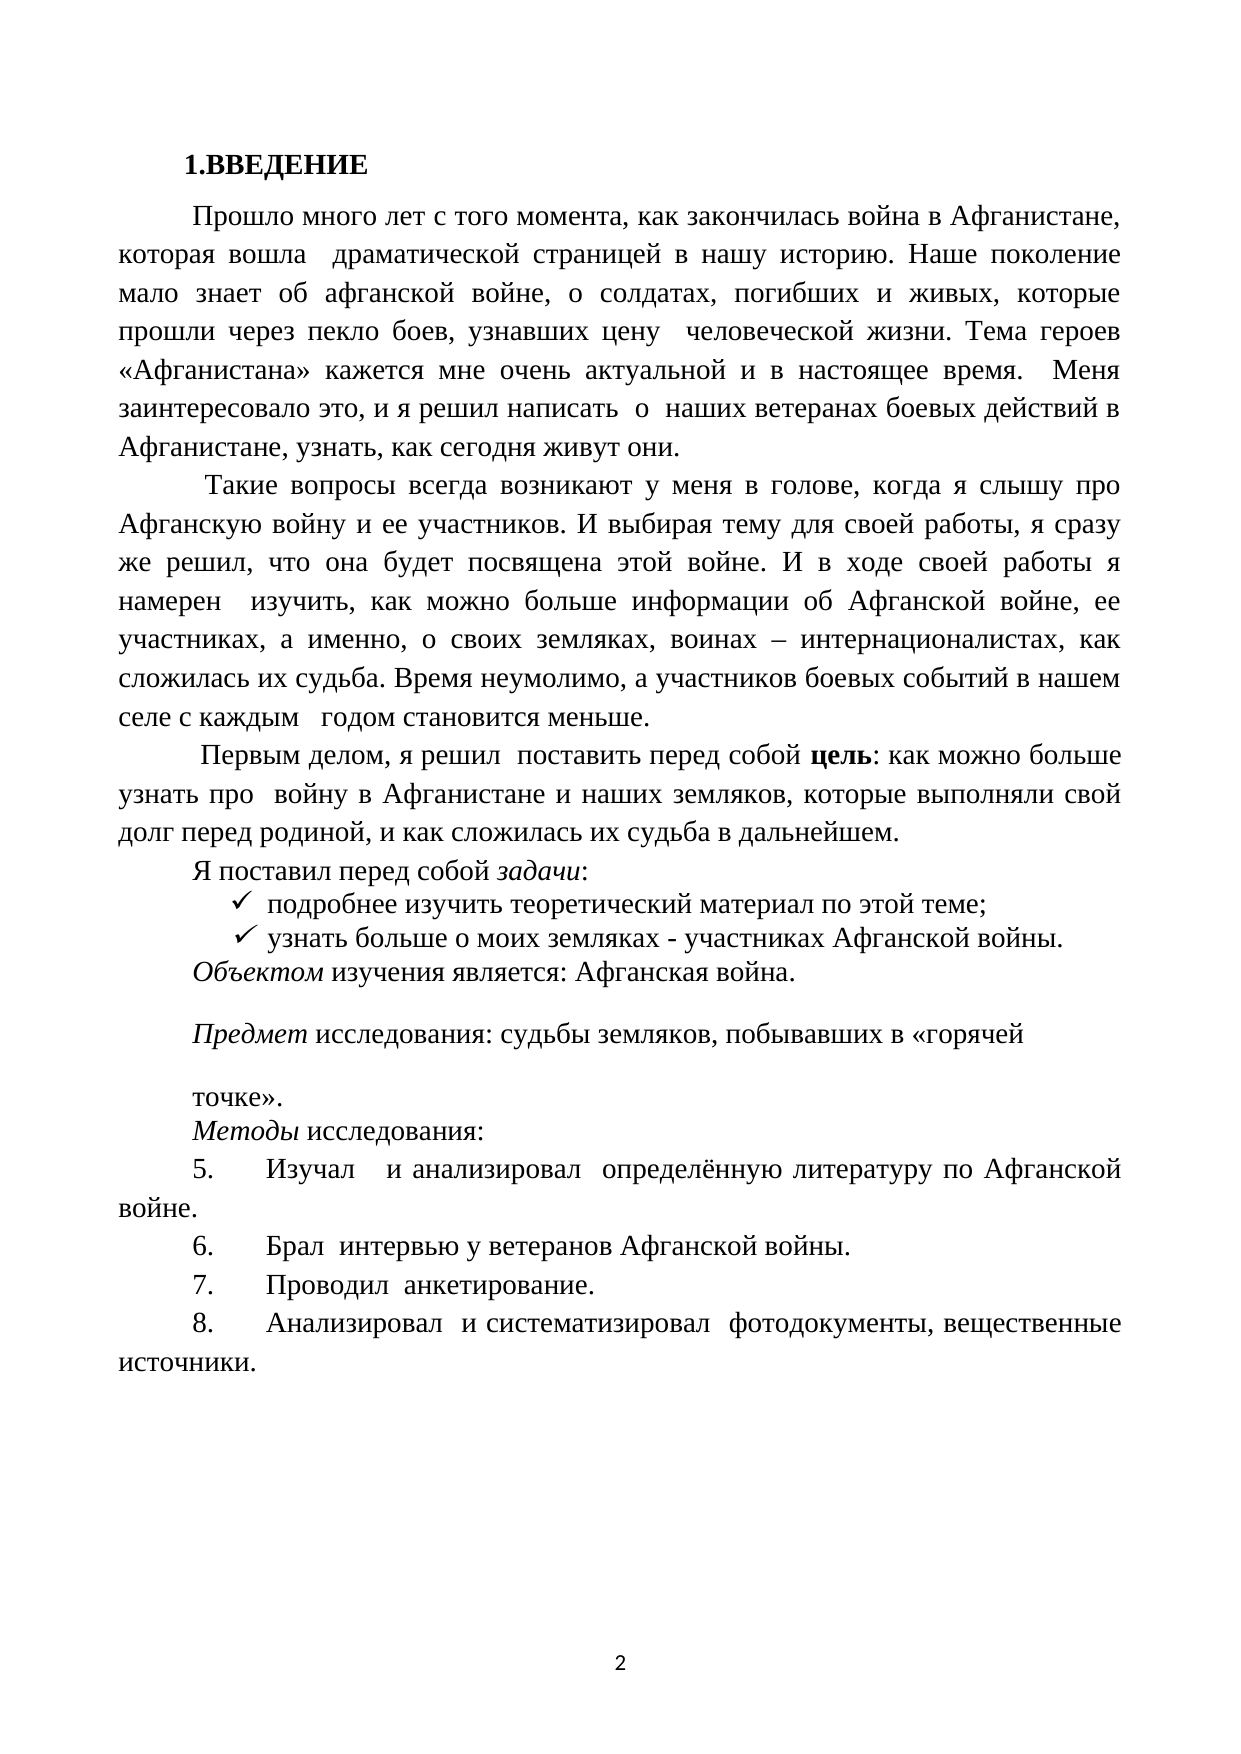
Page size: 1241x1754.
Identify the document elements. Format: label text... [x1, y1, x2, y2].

list Проводил анкетирование. [118, 1267, 1122, 1300]
text Предмет исследования: судьбы земляков, побывавших в «горячей [118, 1016, 1122, 1050]
text точке». [118, 1079, 1122, 1113]
text Первым делом, я решил поставить перед собой цель: как можно больше узнать про войну в Афганистане и наших земляков, которые выполняли свой долг перед родиной, и как сложилась их судьба в дальнейшем. [118, 737, 1122, 848]
list узнать больше о моих земляках - участниках Афганской войны. [229, 920, 1122, 954]
list Анализировал и систематизировал фотодокументы, вещественные источники. [118, 1305, 1122, 1377]
text Прошло много лет с того момента, как закончилась война в Афганистане, которая вошла драматической страницей в нашу историю. Наше поколение мало знает об афганской войне, о солдатах, погибших и живых, которые прошли через пекло боев, узнавших цену человеческой жизни. Тема героев «Афганистана» кажется мне очень актуальной и в настоящее время. Меня заинтересовало это, и я решил написать о наших ветеранах боевых действий в Афганистане, узнать, как сегодня живут они. [118, 198, 1122, 462]
list Брал интервью у ветеранов Афганской войны. [118, 1228, 1122, 1262]
text Я поставил перед собой задачи: [118, 853, 1122, 886]
text Такие вопросы всегда возникают у меня в голове, когда я слышу про Афганскую войну и ее участников. И выбирая тему для своей работы, я сразу же решил, что она будет посвящена этой войне. И в ходе своей работы я намерен изучить, как можно больше информации об Афганской войне, ее участниках, а именно, о своих земляках, воинах – интернационалистах, как сложилась их судьба. Время неумолимо, а участников боевых событий в нашем селе с каждым годом становится меньше. [118, 467, 1122, 732]
list подробнее изучить теоретический материал по этой теме; [229, 886, 1122, 920]
list Изучал и анализировал определённую литературу по Афганской войне. [118, 1151, 1122, 1223]
text 1.ВВЕДЕНИЕ [118, 147, 1122, 181]
text Объектом изучения является: Афганская война. [118, 954, 1122, 987]
text Методы исследования: [118, 1113, 1122, 1146]
